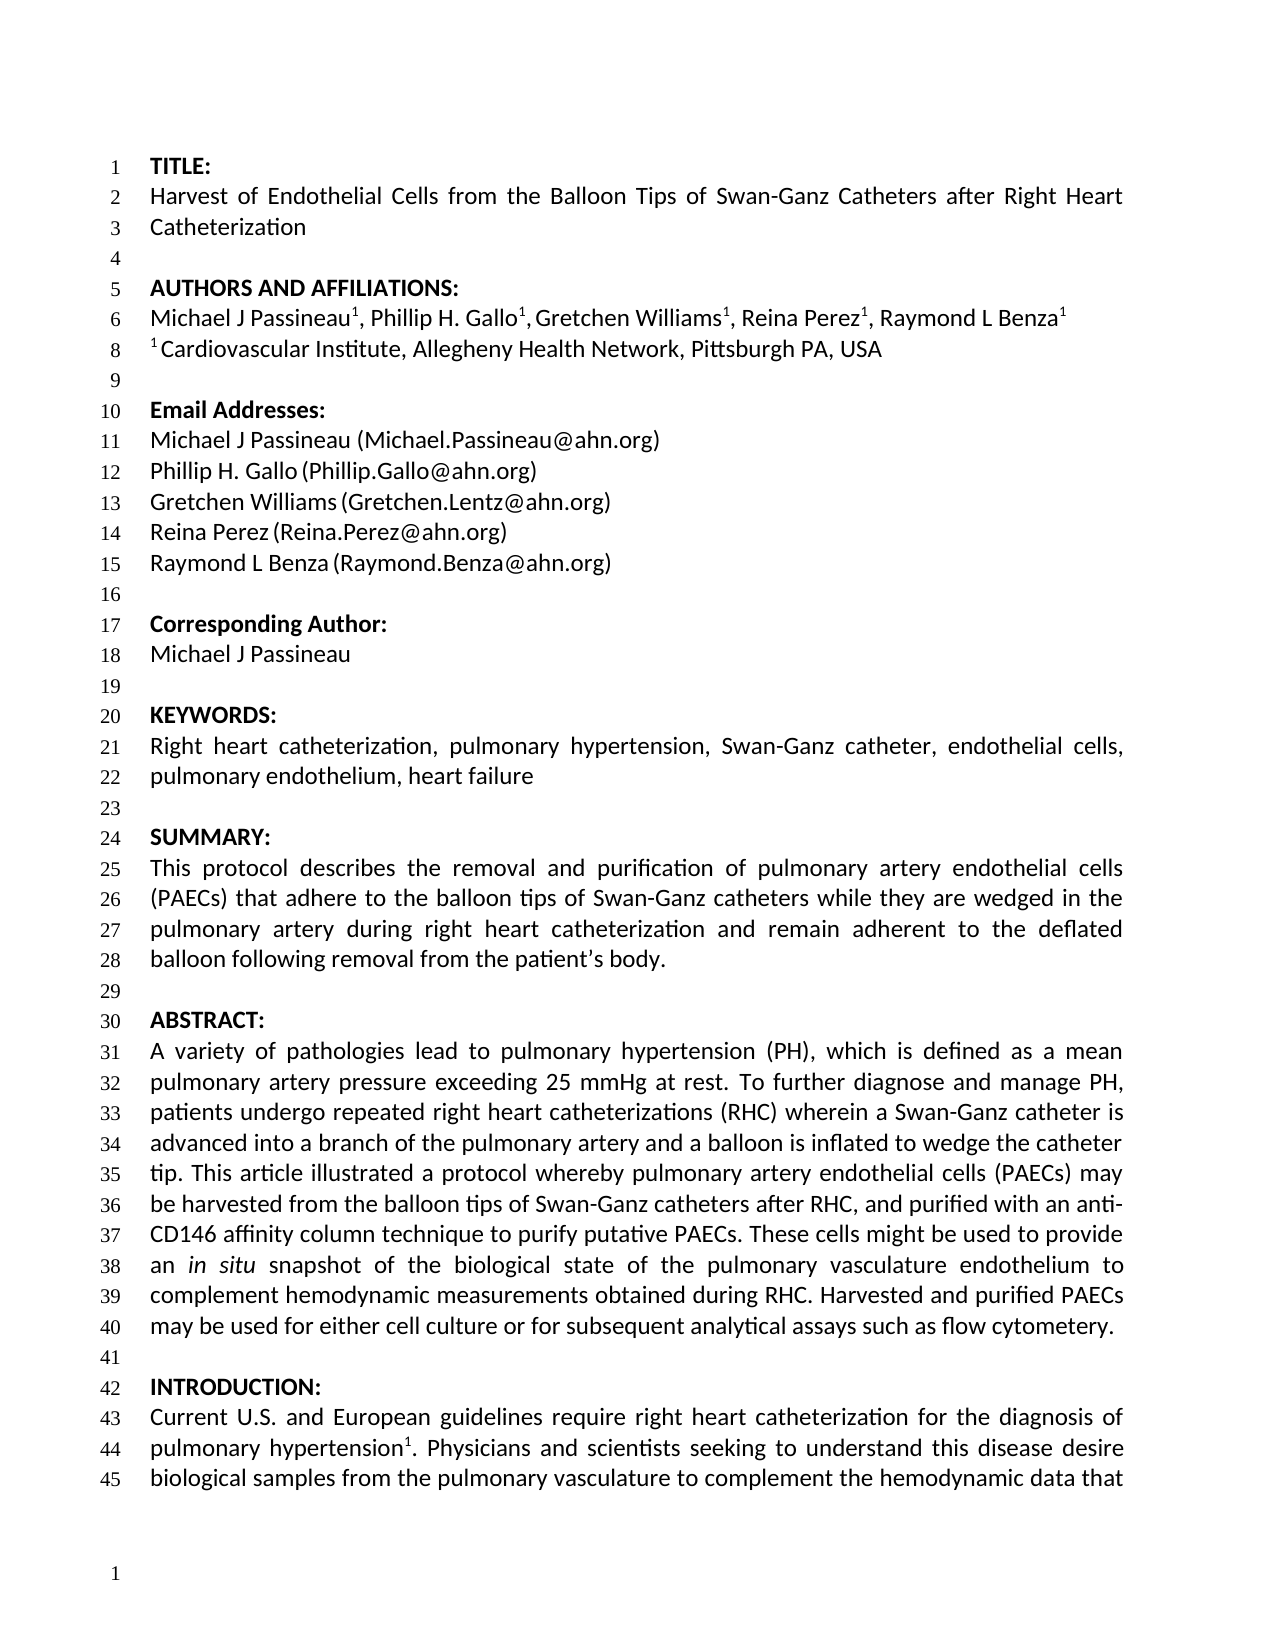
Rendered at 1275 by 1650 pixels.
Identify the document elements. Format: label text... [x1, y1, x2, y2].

text A variety of pathologies lead to pulmonary hypertension (PH), which is defined as a mean pulmonary artery pressure exceeding 25 mmHg at rest. To further diagnose and manage PH, patients undergo repeated right heart catheterizations (RHC) wherein a Swan-Ganz catheter is advanced into a branch of the pulmonary artery and a balloon is inflated to wedge the catheter tip. This article illustrated a protocol whereby pulmonary artery endothelial cells (PAECs) may be harvested from the balloon tips of Swan-Ganz catheters after RHC, and purified with an anti- CD146 affinity column technique to purify putative PAECs. These cells might be used to provide an in situ snapshot of the biological state of the pulmonary vasculature endothelium to complement hemodynamic measurements obtained during RHC. Harvested and purified PAECs may be used for either cell culture or for subsequent analytical assays such as flow cytometery. [150, 1035, 1125, 1340]
text Corresponding Author: [150, 608, 1125, 638]
text TITLE: [150, 150, 1125, 181]
text Right heart catheterization, pulmonary hypertension, Swan-Ganz catheter, endothelial cells, pulmonary endothelium, heart failure [150, 730, 1125, 791]
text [150, 1401, 1125, 1493]
text Phillip H. Gallo (Phillip.Gallo@ahn.org) [150, 455, 1125, 486]
text Raymond L Benza (Raymond.Benza@ahn.org) [150, 547, 1125, 577]
text AUTHORS AND AFFILIATIONS: [150, 272, 1125, 303]
text 1 Cardiovascular Institute, Allegheny Health Network, Pittsburgh PA, USA [150, 333, 1125, 364]
text INTRODUCTION: [150, 1371, 1125, 1401]
text ABSTRACT: [150, 1004, 1125, 1035]
text Reina Perez (Reina.Perez@ahn.org) [150, 516, 1125, 547]
text This protocol describes the removal and purification of pulmonary artery endothelial cells (PAECs) that adhere to the balloon tips of Swan-Ganz catheters while they are wedged in the pulmonary artery during right heart catheterization and remain adherent to the deflated balloon following removal from the patient’s body. [150, 852, 1125, 974]
text KEYWORDS: [150, 699, 1125, 730]
text Email Addresses: [150, 394, 1125, 425]
text Michael J Passineau [150, 638, 1125, 669]
text SUMMARY: [150, 821, 1125, 852]
text Harvest of Endothelial Cells from the Balloon Tips of Swan-Ganz Catheters after Right Heart Catheterization [150, 181, 1125, 242]
text Michael J Passineau (Michael.Passineau@ahn.org) [150, 425, 1125, 455]
text Michael J Passineau1, Phillip H. Gallo1, Gretchen Williams1, Reina Perez1, Raymond L Benza1 [150, 303, 1125, 333]
text Gretchen Williams (Gretchen.Lentz@ahn.org) [150, 486, 1125, 516]
